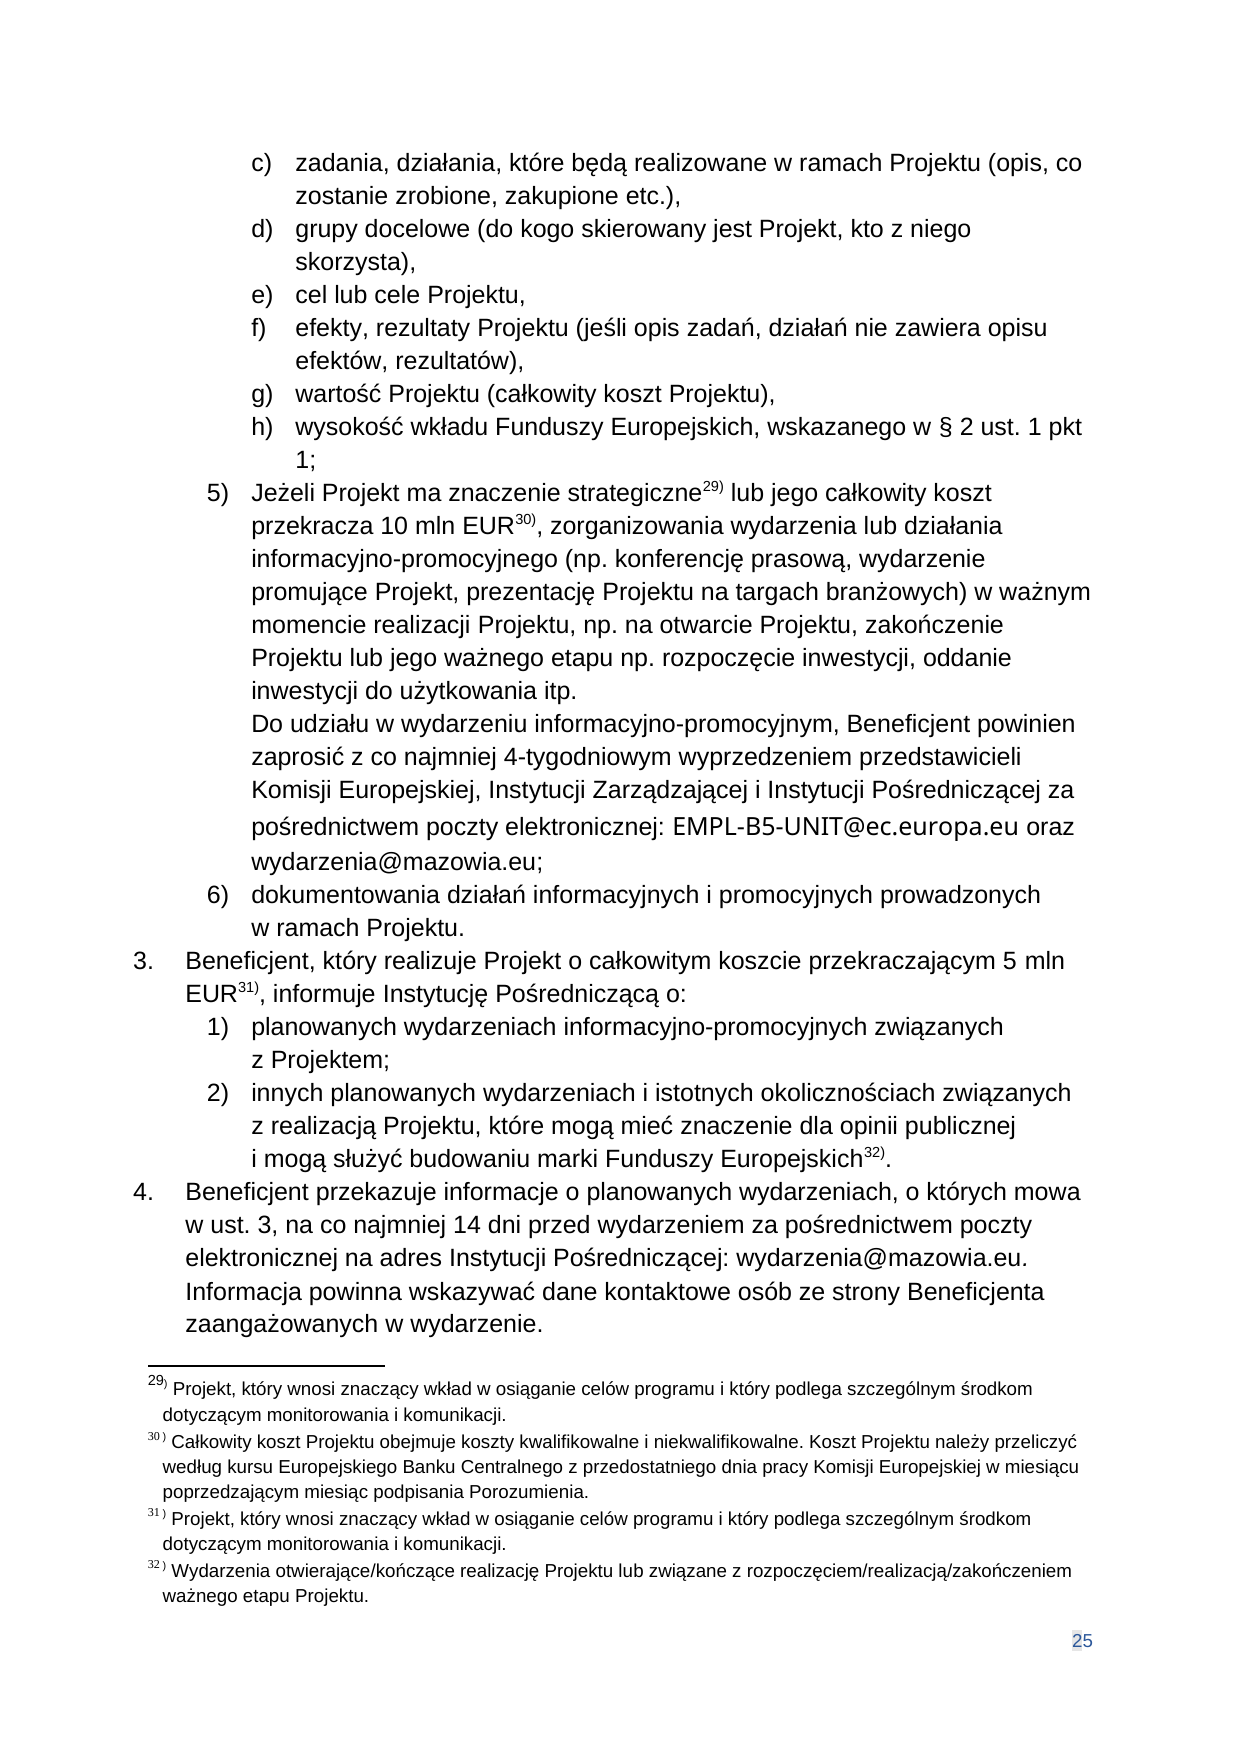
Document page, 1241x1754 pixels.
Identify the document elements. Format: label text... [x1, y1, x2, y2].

list efekty, rezultaty Projektu (jeśli opis zadań, działań nie zawiera opisu efektów, rezultatów), [251, 313, 1093, 374]
list wartość Projektu (całkowity koszt Projektu), [251, 379, 1093, 407]
list cel lub cele Projektu, [251, 280, 1093, 308]
list planowanych wydarzeniach informacyjno-promocyjnych związanych z Projektem; [207, 1012, 1093, 1074]
list dokumentowania działań informacyjnych i promocyjnych prowadzonych w ramach Projektu. [207, 880, 1093, 942]
list Beneficjent, który realizuje Projekt o całkowitym koszcie przekraczającym 5 mln EUR), informuje Instytucję Pośredniczącą o: [133, 946, 1093, 1008]
list Jeżeli Projekt ma znaczenie strategiczne) lub jego całkowity koszt przekracza 10 mln EUR), zorganizowania wydarzenia lub działania informacyjno-promocyjnego (np. konferencję prasową, wydarzenie promujące Projekt, prezentację Projektu na targach branżowych) w ważnym momencie realizacji Projektu, np. na otwarcie Projektu, zakończenie Projektu lub jego ważnego etapu np. rozpoczęcie inwestycji, oddanie inwestycji do użytkowania itp. [207, 478, 1093, 705]
list Beneficjent przekazuje informacje o planowanych wydarzeniach, o których mowa w ust. 3, na co najmniej 14 dni przed wydarzeniem za pośrednictwem poczty elektronicznej na adres Instytucji Pośredniczącej: wydarzenia@mazowia.eu. Informacja powinna wskazywać dane kontaktowe osób ze strony Beneficjenta zaangażowanych w wydarzenie. [133, 1177, 1093, 1338]
list grupy docelowe (do kogo skierowany jest Projekt, kto z niego skorzysta), [251, 214, 1093, 275]
list innych planowanych wydarzeniach i istotnych okolicznościach związanych z realizacją Projektu, które mogą mieć znaczenie dla opinii publicznej i mogą służyć budowaniu marki Funduszy Europejskich). [207, 1078, 1093, 1173]
list wysokość wkładu Funduszy Europejskich, wskazanego w § 2 ust. 1 pkt 1; [251, 412, 1093, 473]
text Do udziału w wydarzeniu informacyjno-promocyjnym, Beneficjent powinien zaprosić z co najmniej 4-tygodniowym wyprzedzeniem przedstawicieli Komisji Europejskiej, Instytucji Zarządzającej i Instytucji Pośredniczącej za pośrednictwem poczty elektronicznej: EMPL-B5-UNIT@ec.europa.eu oraz wydarzenia@mazowia.eu; [251, 709, 1093, 876]
list zadania, działania, które będą realizowane w ramach Projektu (opis, co zostanie zrobione, zakupione etc.), [251, 148, 1093, 209]
